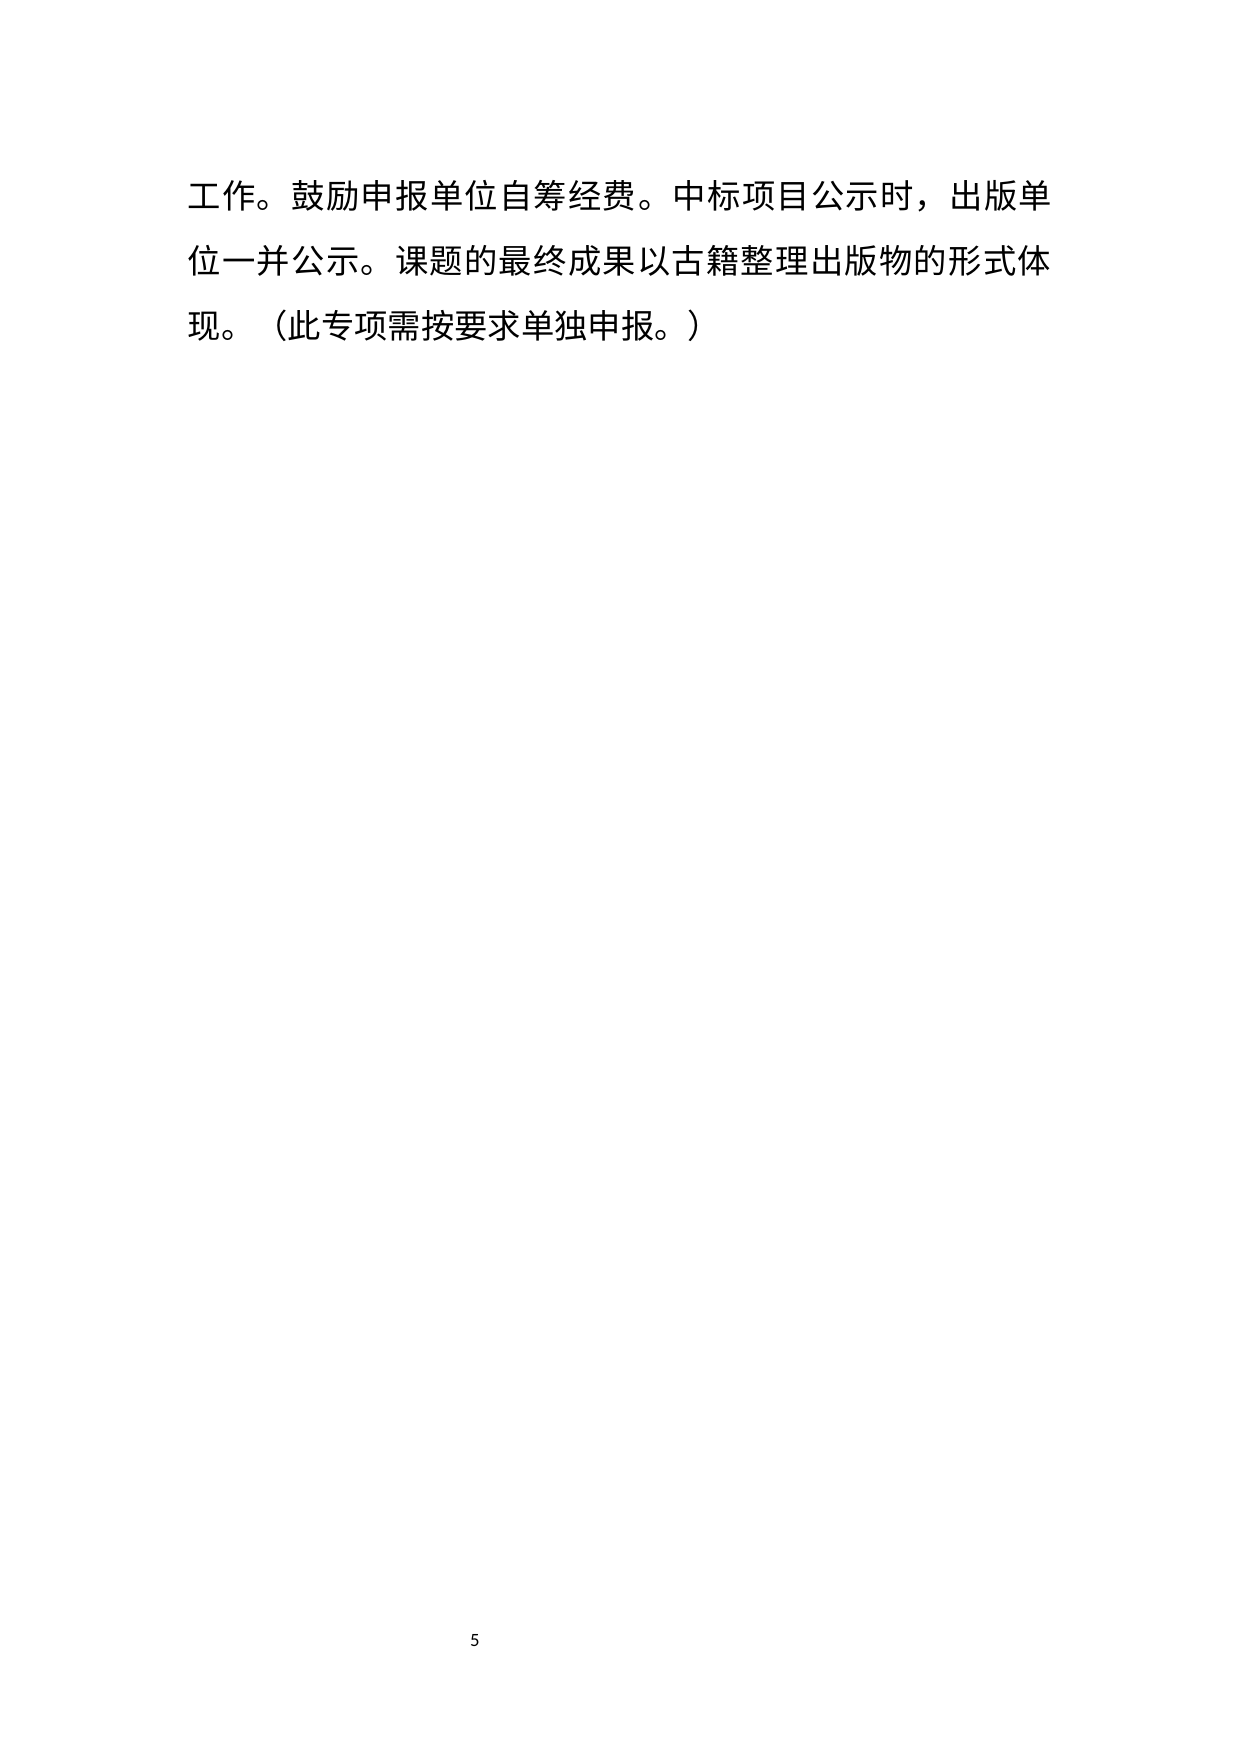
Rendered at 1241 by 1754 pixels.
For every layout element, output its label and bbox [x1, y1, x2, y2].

list [187, 162, 1053, 357]
